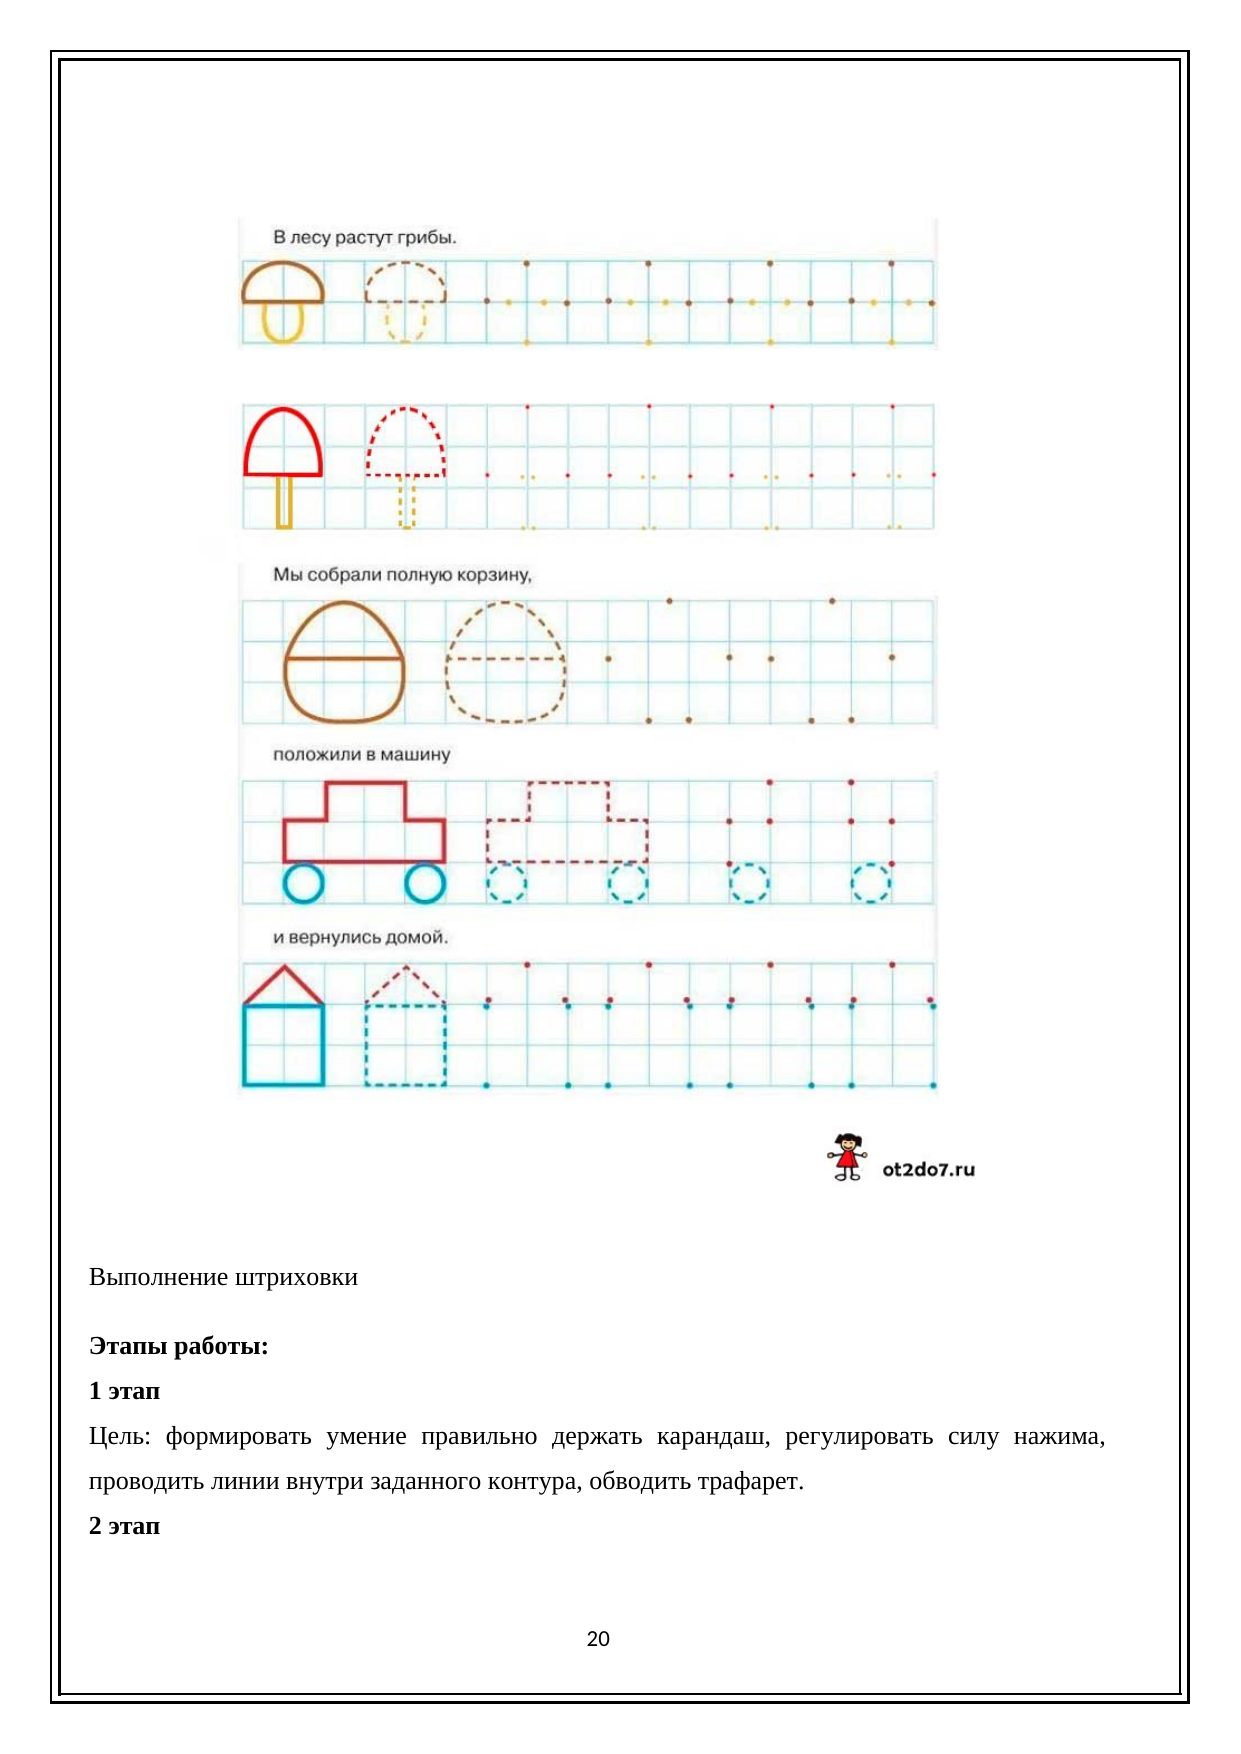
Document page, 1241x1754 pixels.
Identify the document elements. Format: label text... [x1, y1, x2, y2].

text 1 этап [89, 1375, 1107, 1405]
text Выполнение штриховки [89, 1261, 1107, 1291]
picture [190, 118, 1006, 1189]
text Этапы работы: [89, 1330, 1107, 1360]
text 2 этап [89, 1510, 1107, 1540]
text Цель: формировать умение правильно держать карандаш, регулировать силу нажима, проводить линии внутри заданного контура, обводить трафарет. [89, 1420, 1107, 1495]
